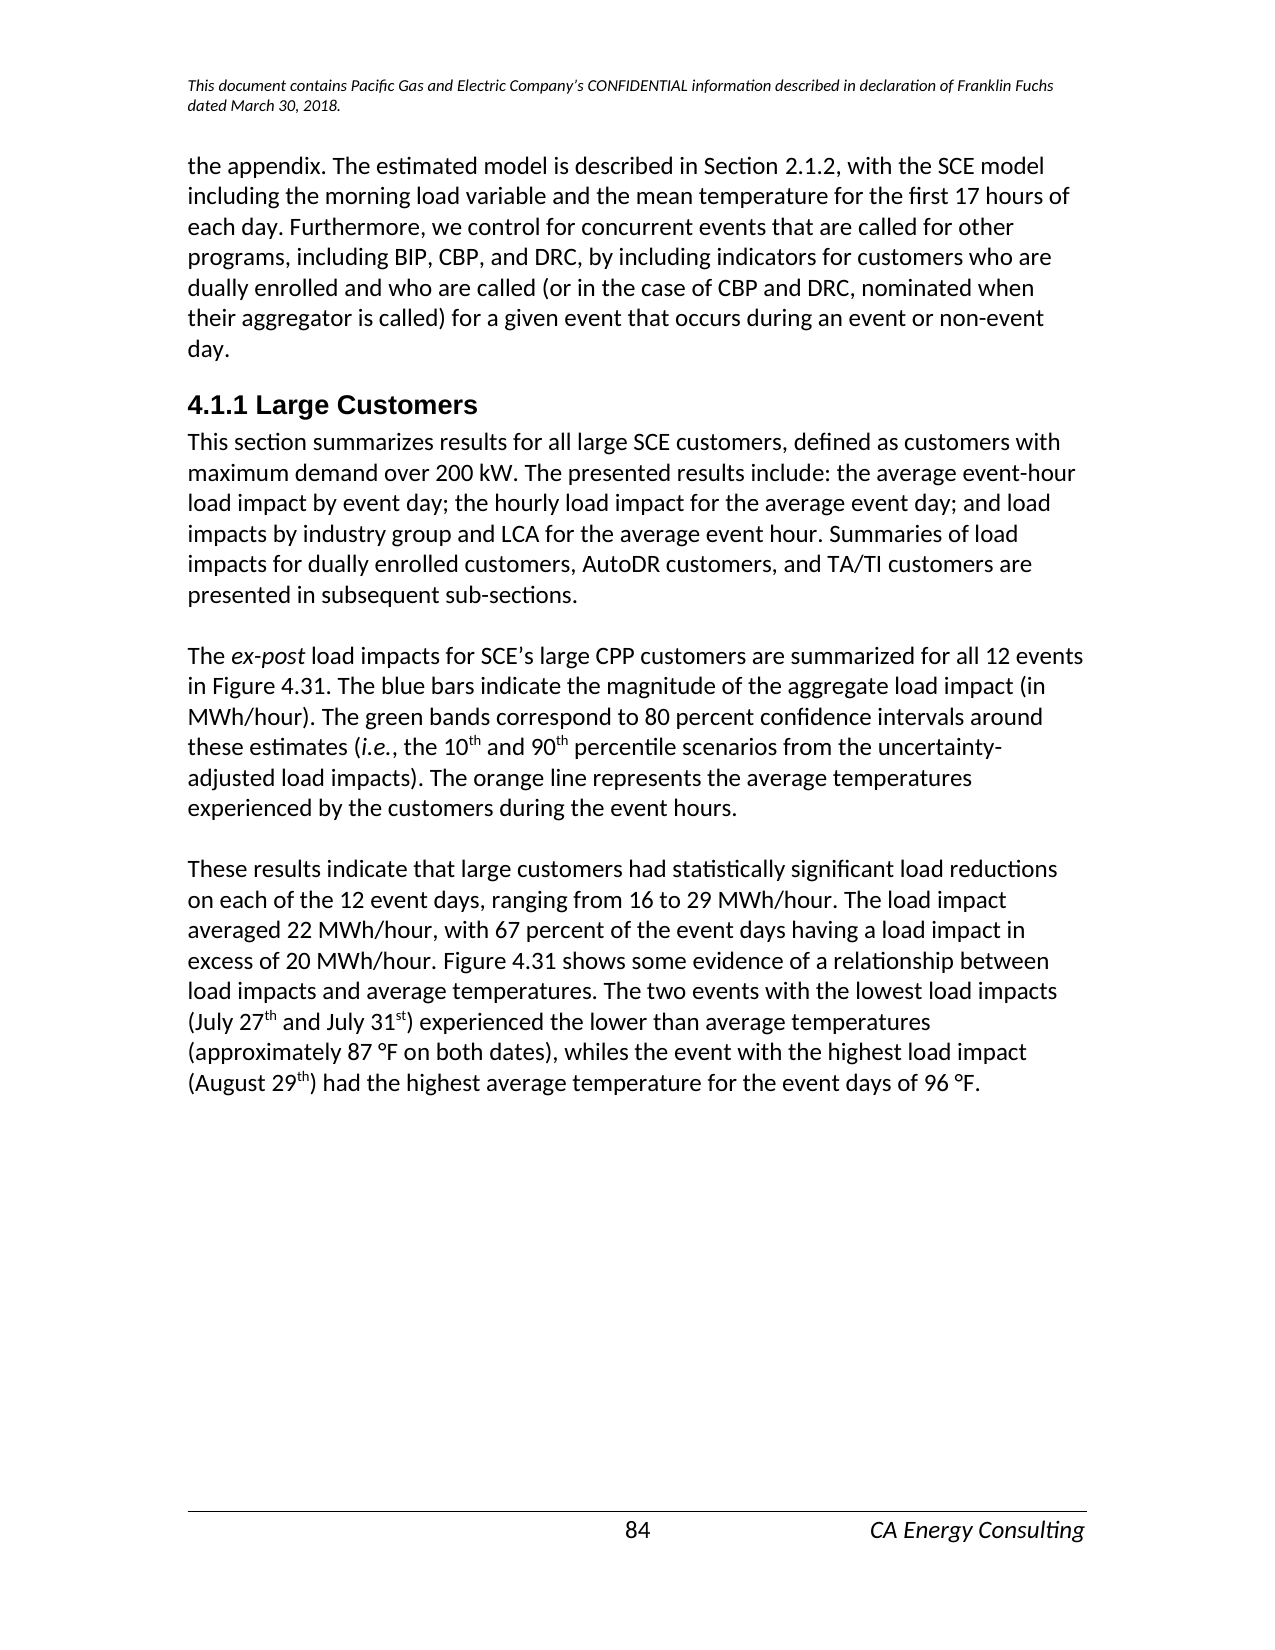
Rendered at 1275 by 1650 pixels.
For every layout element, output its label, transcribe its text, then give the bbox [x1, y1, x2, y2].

text This section summarizes results for all large SCE customers, defined as customers with maximum demand over 200 kW. The presented results include: the average event-hour load impact by event day; the hourly load impact for the average event day; and load impacts by industry group and LCA for the average event hour. Summaries of load impacts for dually enrolled customers, AutoDR customers, and TA/TI customers are presented in subsequent sub-sections. [187, 426, 1087, 609]
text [187, 150, 1087, 364]
subtitle Large Customers [187, 389, 1087, 420]
